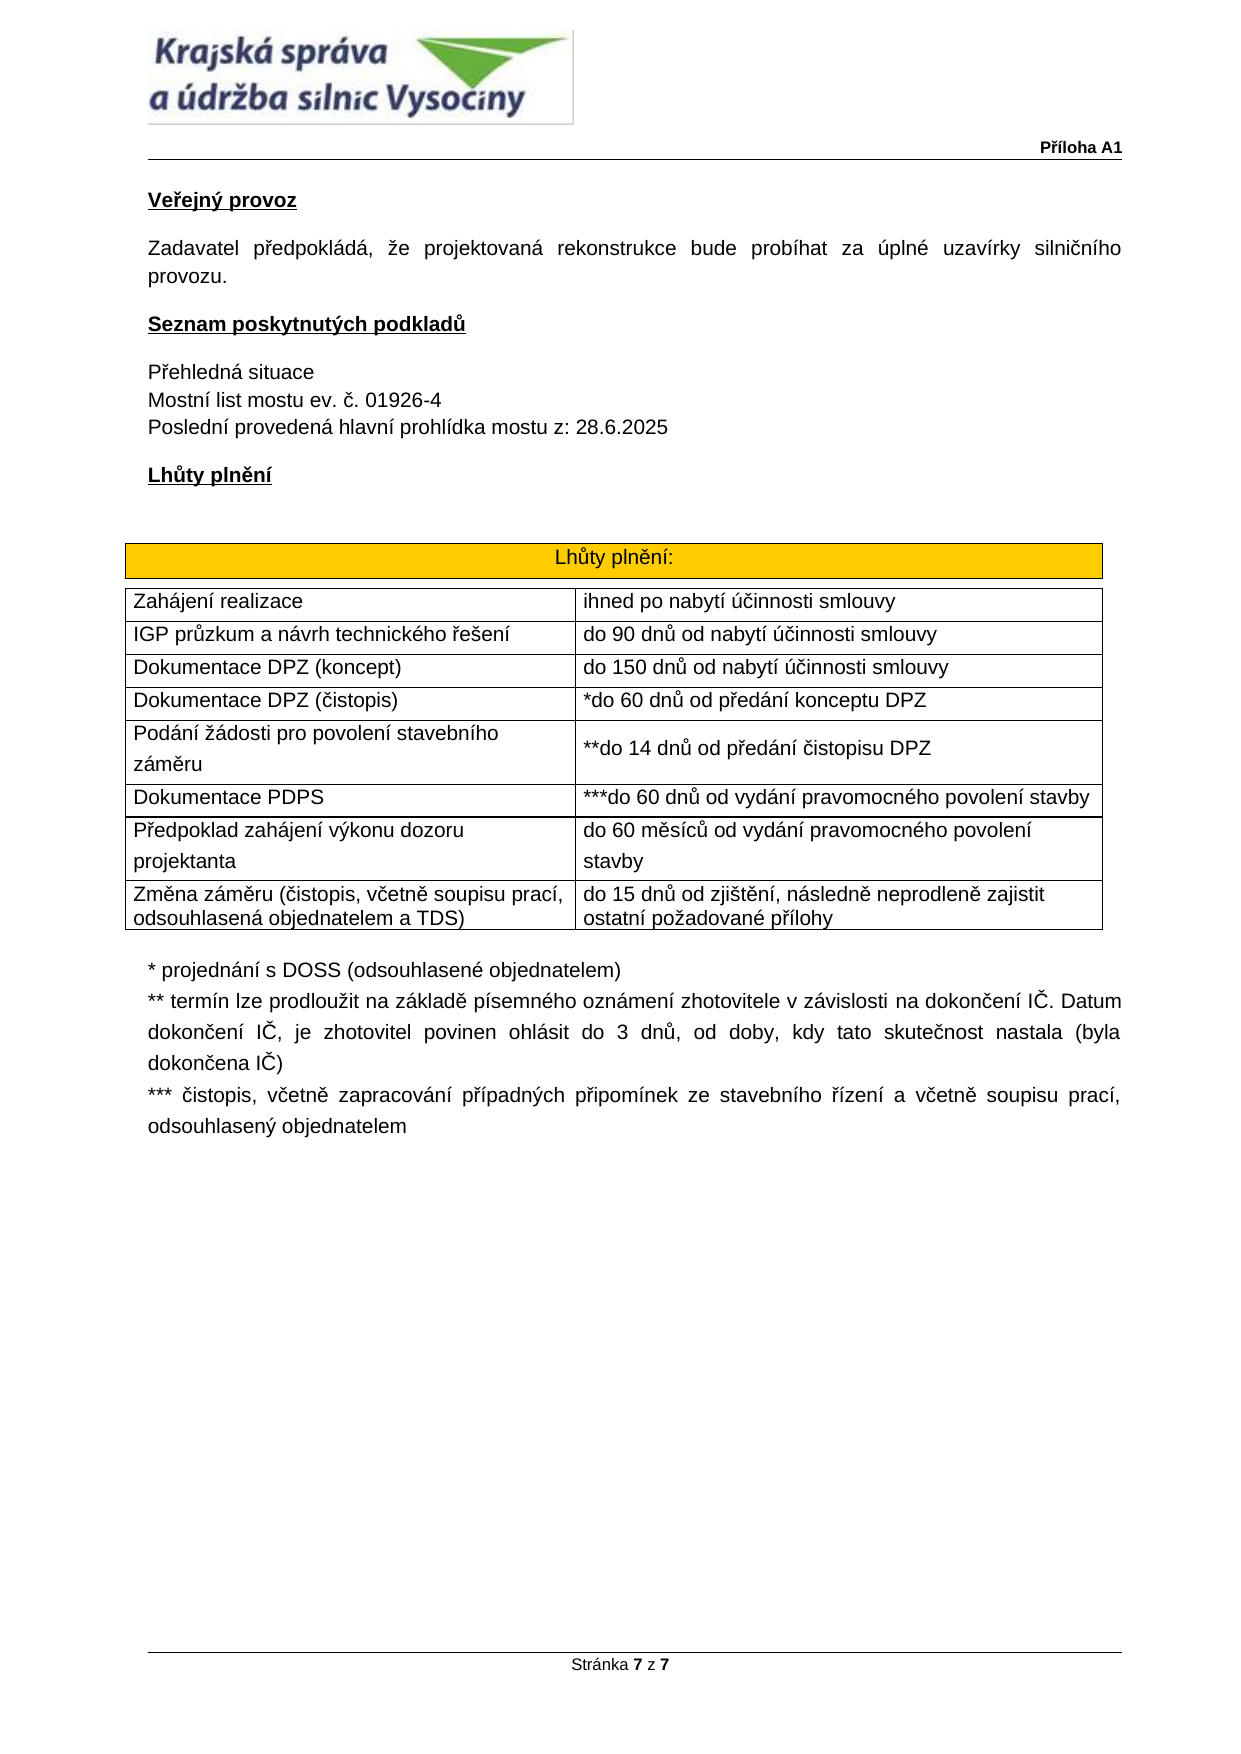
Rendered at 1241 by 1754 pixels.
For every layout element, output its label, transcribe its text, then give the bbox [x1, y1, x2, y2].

table_cell IGP průzkum a návrh technického řešení [126, 622, 575, 654]
text Poslední provedená hlavní prohlídka mostu z: 28.6.2025 [148, 415, 1122, 439]
text Mostní list mostu ev. č. 01926-4 [148, 388, 1122, 412]
picture [147, 30, 574, 126]
text Seznam poskytnutých podkladů [148, 312, 1122, 336]
table_header Lhůty plnění: [126, 544, 1102, 578]
text Veřejný provoz [148, 188, 1122, 212]
text Lhůty plnění [148, 463, 1122, 487]
text * projednání s DOSS (odsouhlasené objednatelem) [148, 958, 1122, 982]
table_cell Dokumentace PDPS [126, 785, 575, 816]
text *** čistopis, včetně zapracování případných připomínek ze stavebního řízení a včetně soupisu prací, odsouhlasený objednatelem [148, 1082, 1122, 1137]
table_cell Dokumentace DPZ (čistopis) [126, 688, 575, 719]
table_cell Dokumentace DPZ (koncept) [126, 655, 575, 687]
table_cell **do 14 dnů od předání čistopisu DPZ [576, 721, 1102, 783]
table_cell Podání žádosti pro povolení stavebního záměru [126, 721, 575, 783]
table_cell do 60 měsíců od vydání pravomocného povolení stavby [576, 818, 1102, 880]
table_cell Zahájení realizace [126, 589, 575, 621]
table_cell [576, 579, 1102, 588]
table_cell do 90 dnů od nabytí účinnosti smlouvy [576, 622, 1102, 654]
table_cell Předpoklad zahájení výkonu dozoru projektanta [126, 818, 575, 880]
table_cell *do 60 dnů od předání konceptu DPZ [576, 688, 1102, 719]
table_cell ***do 60 dnů od vydání pravomocného povolení stavby [576, 785, 1102, 816]
text ** termín lze prodloužit na základě písemného oznámení zhotovitele v závislosti na dokončení IČ. Datum dokončení IČ, je zhotovitel povinen ohlásit do 3 dnů, od doby, kdy tato skutečnost nastala (byla dokončena IČ) [148, 989, 1122, 1075]
table_cell do 15 dnů od zjištění, následně neprodleně zajistit ostatní požadované přílohy [576, 881, 1102, 929]
table_cell [126, 579, 576, 588]
text Přehledná situace [148, 360, 1122, 384]
table_cell Změna záměru (čistopis, včetně soupisu prací, odsouhlasená objednatelem a TDS) [126, 881, 575, 929]
text Zadavatel předpokládá, že projektovaná rekonstrukce bude probíhat za úplné uzavírky silničního provozu. [148, 236, 1122, 287]
table_cell do 150 dnů od nabytí účinnosti smlouvy [576, 655, 1102, 687]
table_cell ihned po nabytí účinnosti smlouvy [576, 589, 1102, 621]
